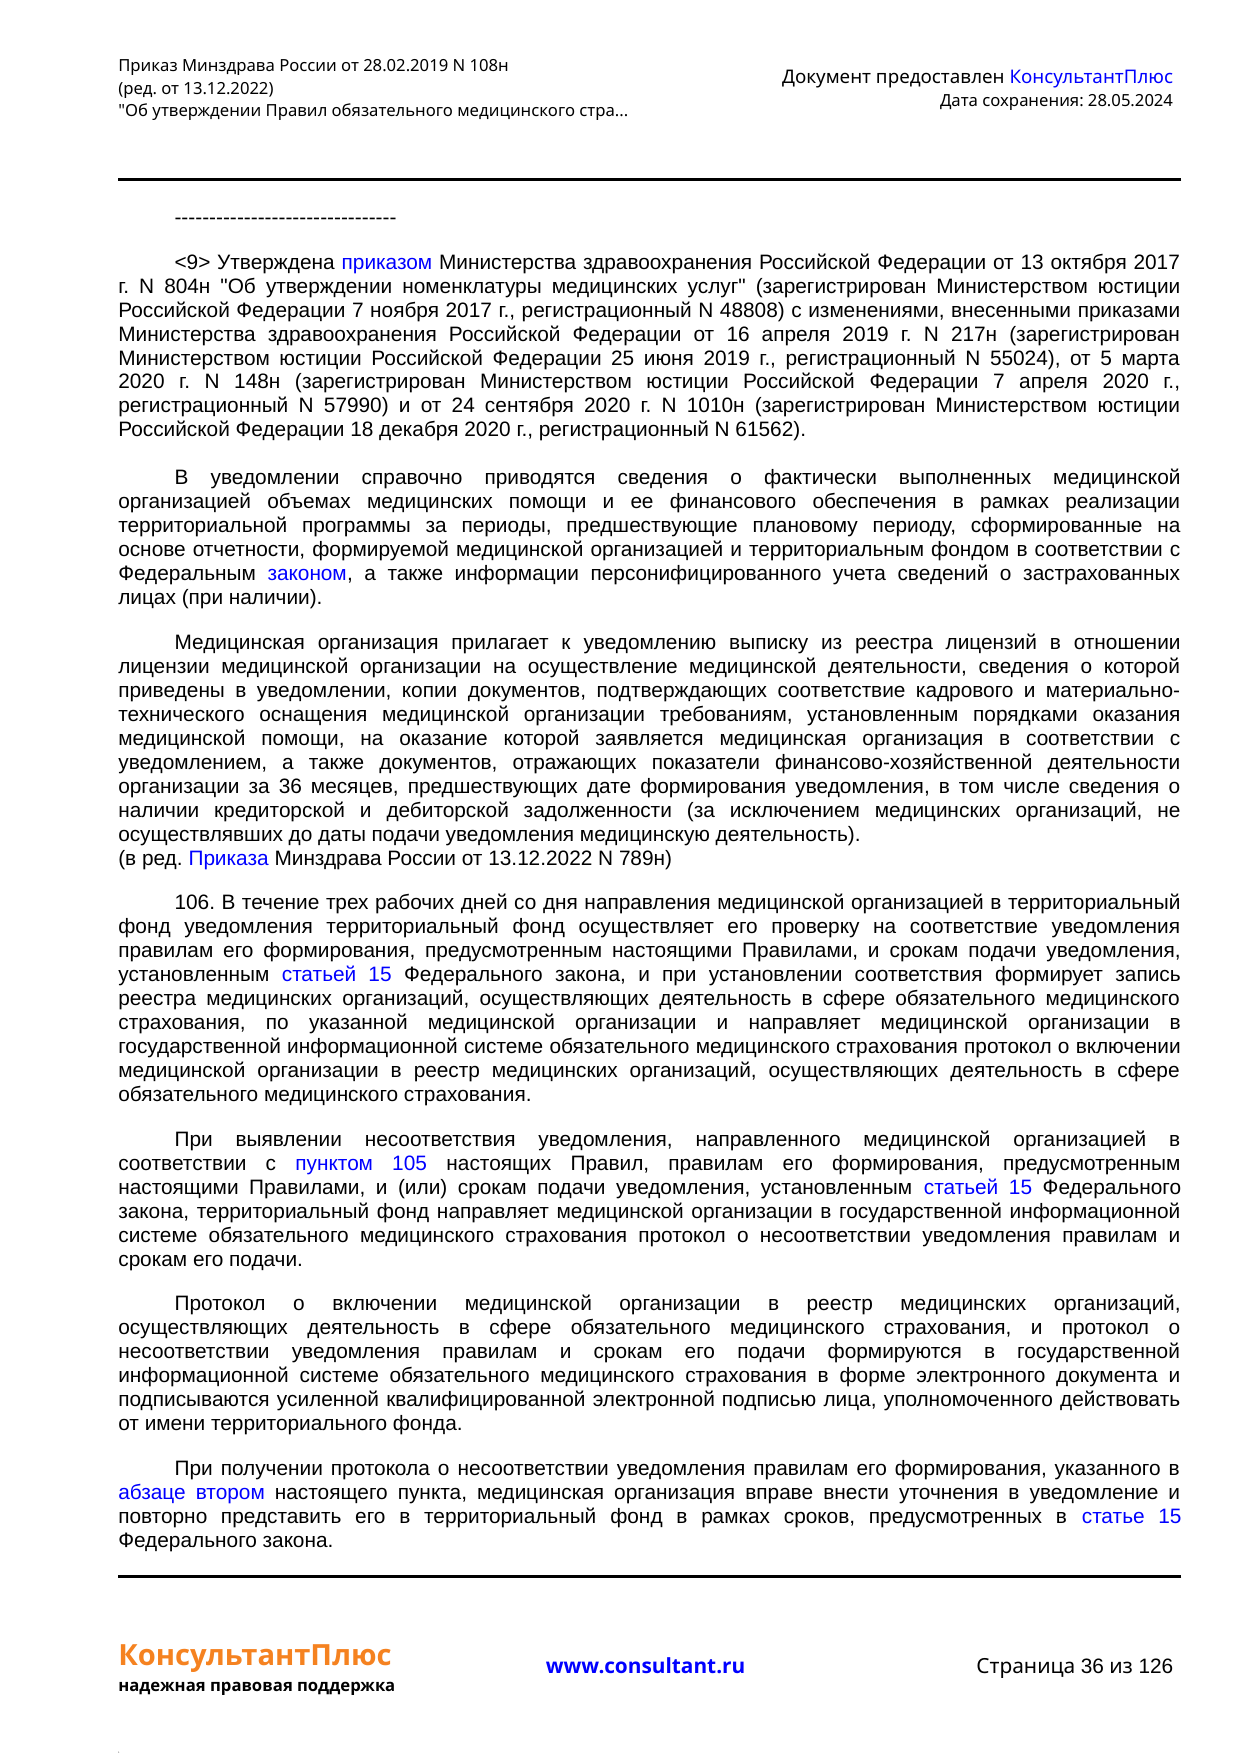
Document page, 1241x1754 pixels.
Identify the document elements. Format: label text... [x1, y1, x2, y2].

text В уведомлении справочно приводятся сведения о фактически выполненных медицинской организацией объемах медицинских помощи и ее финансового обеспечения в рамках реализации территориальной программы за периоды, предшествующие плановому периоду, сформированные на основе отчетности, формируемой медицинской организацией и территориальным фондом в соответствии с Федеральным законом, а также информации персонифицированного учета сведений о застрахованных лицах (при наличии). [118, 465, 1181, 609]
text Медицинская организация прилагает к уведомлению выписку из реестра лицензий в отношении лицензии медицинской организации на осуществление медицинской деятельности, сведения о которой приведены в уведомлении, копии документов, подтверждающих соответствие кадрового и материально-технического оснащения медицинской организации требованиям, установленным порядками оказания медицинской помощи, на оказание которой заявляется медицинская организация в соответствии с уведомлением, а также документов, отражающих показатели финансово-хозяйственной деятельности организации за 36 месяцев, предшествующих дате формирования уведомления, в том числе сведения о наличии кредиторской и дебиторской задолженности (за исключением медицинских организаций, не осуществлявших до даты подачи уведомления медицинскую деятельность). [118, 630, 1181, 845]
text При выявлении несоответствия уведомления, направленного медицинской организацией в соответствии с пунктом 105 настоящих Правил, правилам его формирования, предусмотренным настоящими Правилами, и (или) срокам подачи уведомления, установленным статьей 15 Федерального закона, территориальный фонд направляет медицинской организации в государственной информационной системе обязательного медицинского страхования протокол о несоответствии уведомления правилам и срокам его подачи. [118, 1127, 1181, 1270]
text (в ред. Приказа Минздрава России от 13.12.2022 N 789н) [118, 845, 1181, 869]
text Протокол о включении медицинской организации в реестр медицинских организаций, осуществляющих деятельность в сфере обязательного медицинского страхования, и протокол о несоответствии уведомления правилам и срокам его подачи формируются в государственной информационной системе обязательного медицинского страхования в форме электронного документа и подписываются усиленной квалифицированной электронной подписью лица, уполномоченного действовать от имени территориального фонда. [118, 1291, 1181, 1435]
text <9> Утверждена приказом Министерства здравоохранения Российской Федерации от 13 октября 2017 г. N 804н "Об утверждении номенклатуры медицинских услуг" (зарегистрирован Министерством юстиции Российской Федерации 7 ноября 2017 г., регистрационный N 48808) с изменениями, внесенными приказами Министерства здравоохранения Российской Федерации от 16 апреля 2019 г. N 217н (зарегистрирован Министерством юстиции Российской Федерации 25 июня 2019 г., регистрационный N 55024), от 5 марта 2020 г. N 148н (зарегистрирован Министерством юстиции Российской Федерации 7 апреля 2020 г., регистрационный N 57990) и от 24 сентября 2020 г. N 1010н (зарегистрирован Министерством юстиции Российской Федерации 18 декабря 2020 г., регистрационный N 61562). [118, 249, 1181, 441]
text -------------------------------- [118, 205, 1181, 229]
text 106. В течение трех рабочих дней со дня направления медицинской организацией в территориальный фонд уведомления территориальный фонд осуществляет его проверку на соответствие уведомления правилам его формирования, предусмотренным настоящими Правилами, и срокам подачи уведомления, установленным статьей 15 Федерального закона, и при установлении соответствия формирует запись реестра медицинских организаций, осуществляющих деятельность в сфере обязательного медицинского страхования, по указанной медицинской организации и направляет медицинской организации в государственной информационной системе обязательного медицинского страхования протокол о включении медицинской организации в реестр медицинских организаций, осуществляющих деятельность в сфере обязательного медицинского страхования. [118, 890, 1181, 1106]
text При получении протокола о несоответствии уведомления правилам его формирования, указанного в абзаце втором настоящего пункта, медицинская организация вправе внести уточнения в уведомление и повторно представить его в территориальный фонд в рамках сроков, предусмотренных в статье 15 Федерального закона. [118, 1456, 1181, 1552]
